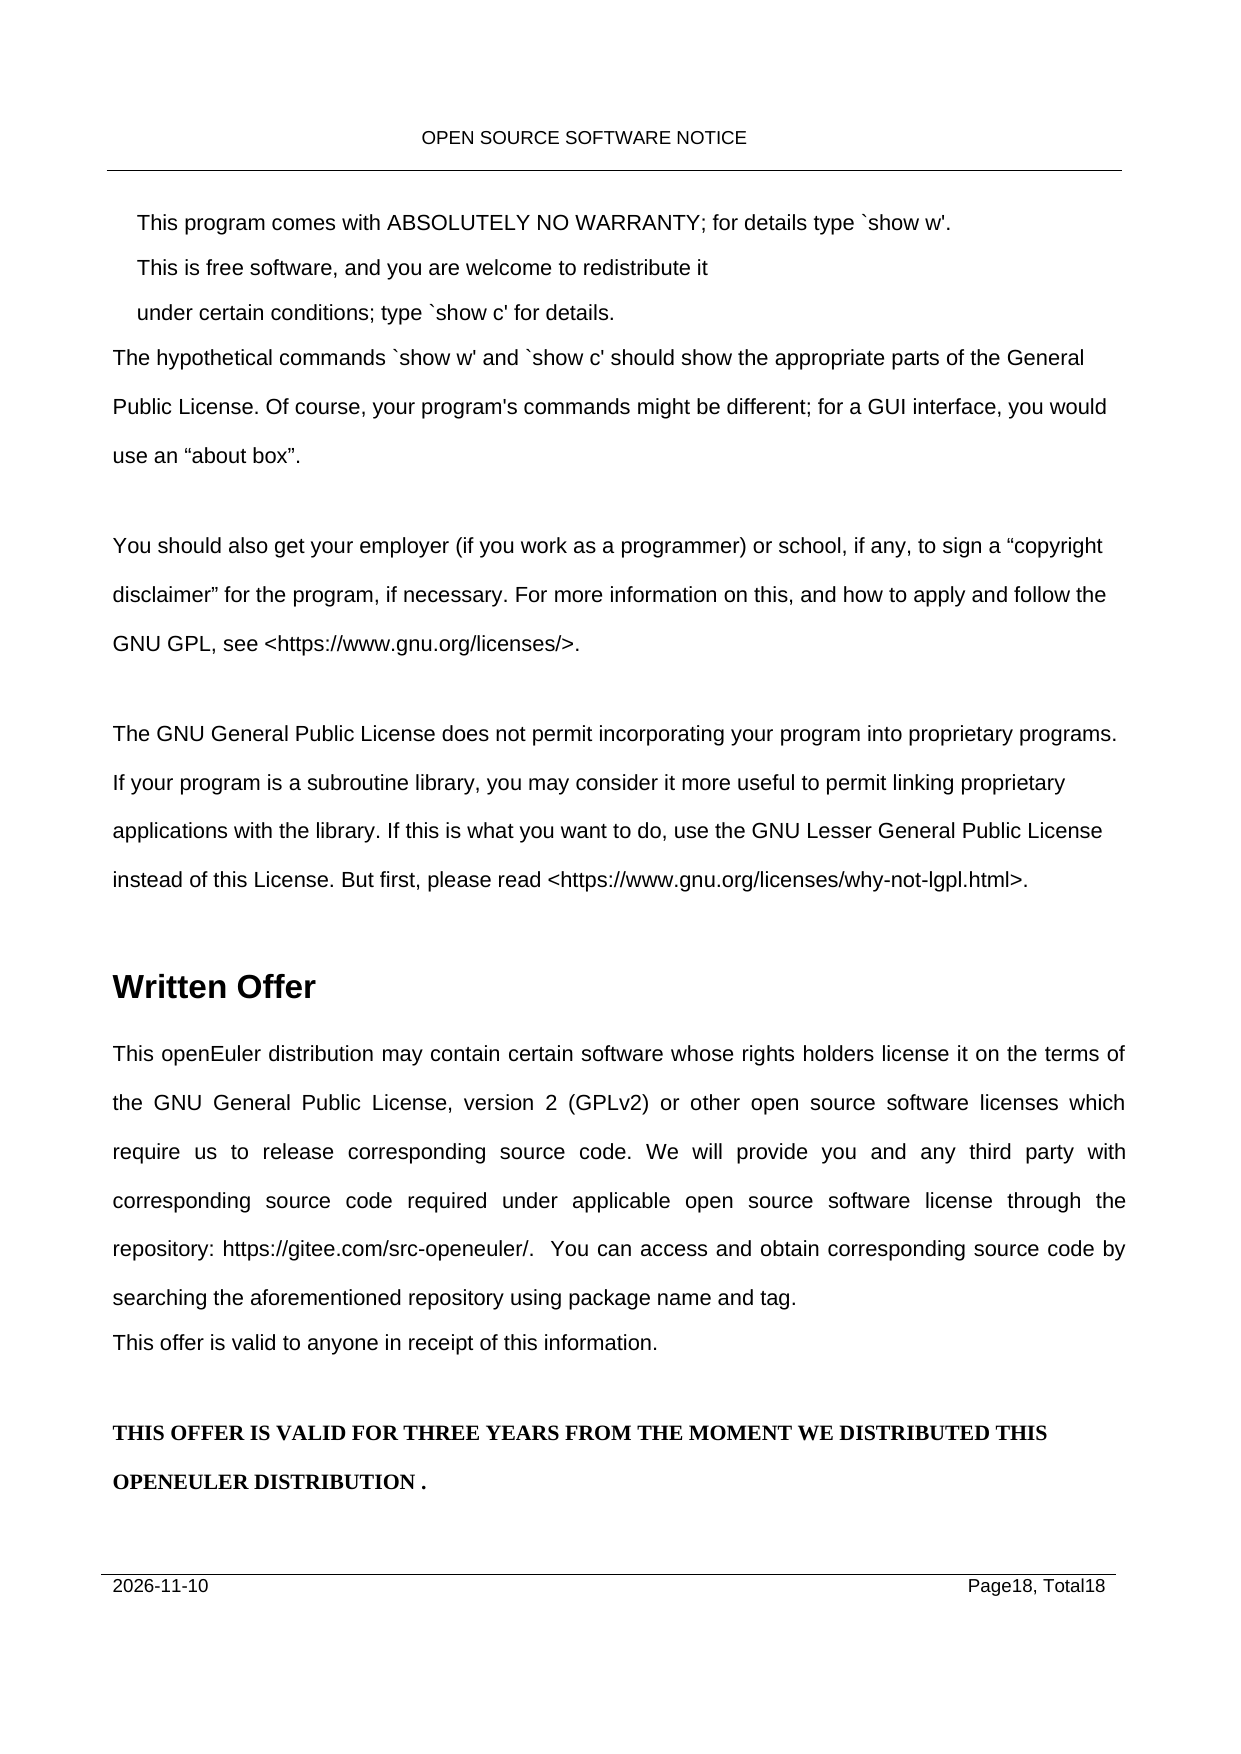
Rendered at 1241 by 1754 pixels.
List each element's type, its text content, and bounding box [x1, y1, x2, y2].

text THIS OFFER IS VALID FOR THREE YEARS FROM THE MOMENT WE DISTRIBUTED THIS OPENEULER DISTRIBUTION . [112, 1417, 1128, 1498]
text Written Offer [112, 953, 1128, 1018]
text You should also get your employer (if you work as a programmer) or school, if any, to sign a “copyright disclaimer” for the program, if necessary. For more information on this, and how to apply and follow the GNU GPL, see <https://www.gnu.org/licenses/>. [112, 529, 1128, 659]
text This offer is valid to anyone in receipt of this information. [112, 1327, 1128, 1359]
text The GNU General Public License does not permit incorporating your program into proprietary programs. If your program is a subroutine library, you may consider it more useful to permit linking proprietary applications with the library. If this is what you want to do, use the GNU Lesser General Public License instead of this License. But first, please read <https://www.gnu.org/licenses/why-not-lgpl.html>. [112, 717, 1128, 896]
text This openEuler distribution may contain certain software whose rights holders license it on the terms of the GNU General Public License, version 2 (GPLv2) or other open source software licenses which require us to release corresponding source code. We will provide you and any third party with corresponding source code required under applicable open source software license through the repository: https://gitee.com/src-openeuler/. You can access and obtain corresponding source code by searching the aforementioned repository using package name and tag. [112, 1038, 1128, 1314]
text under certain conditions; type `show c' for details. [112, 297, 1128, 329]
text This is free software, and you are welcome to redistribute it [112, 251, 1128, 284]
text This program comes with ABSOLUTELY NO WARRANTY; for details type `show w'. [112, 206, 1128, 239]
text The hypothetical commands `show w' and `show c' should show the appropriate parts of the General Public License. Of course, your program's commands might be different; for a GUI interface, you would use an “about box”. [112, 342, 1128, 472]
